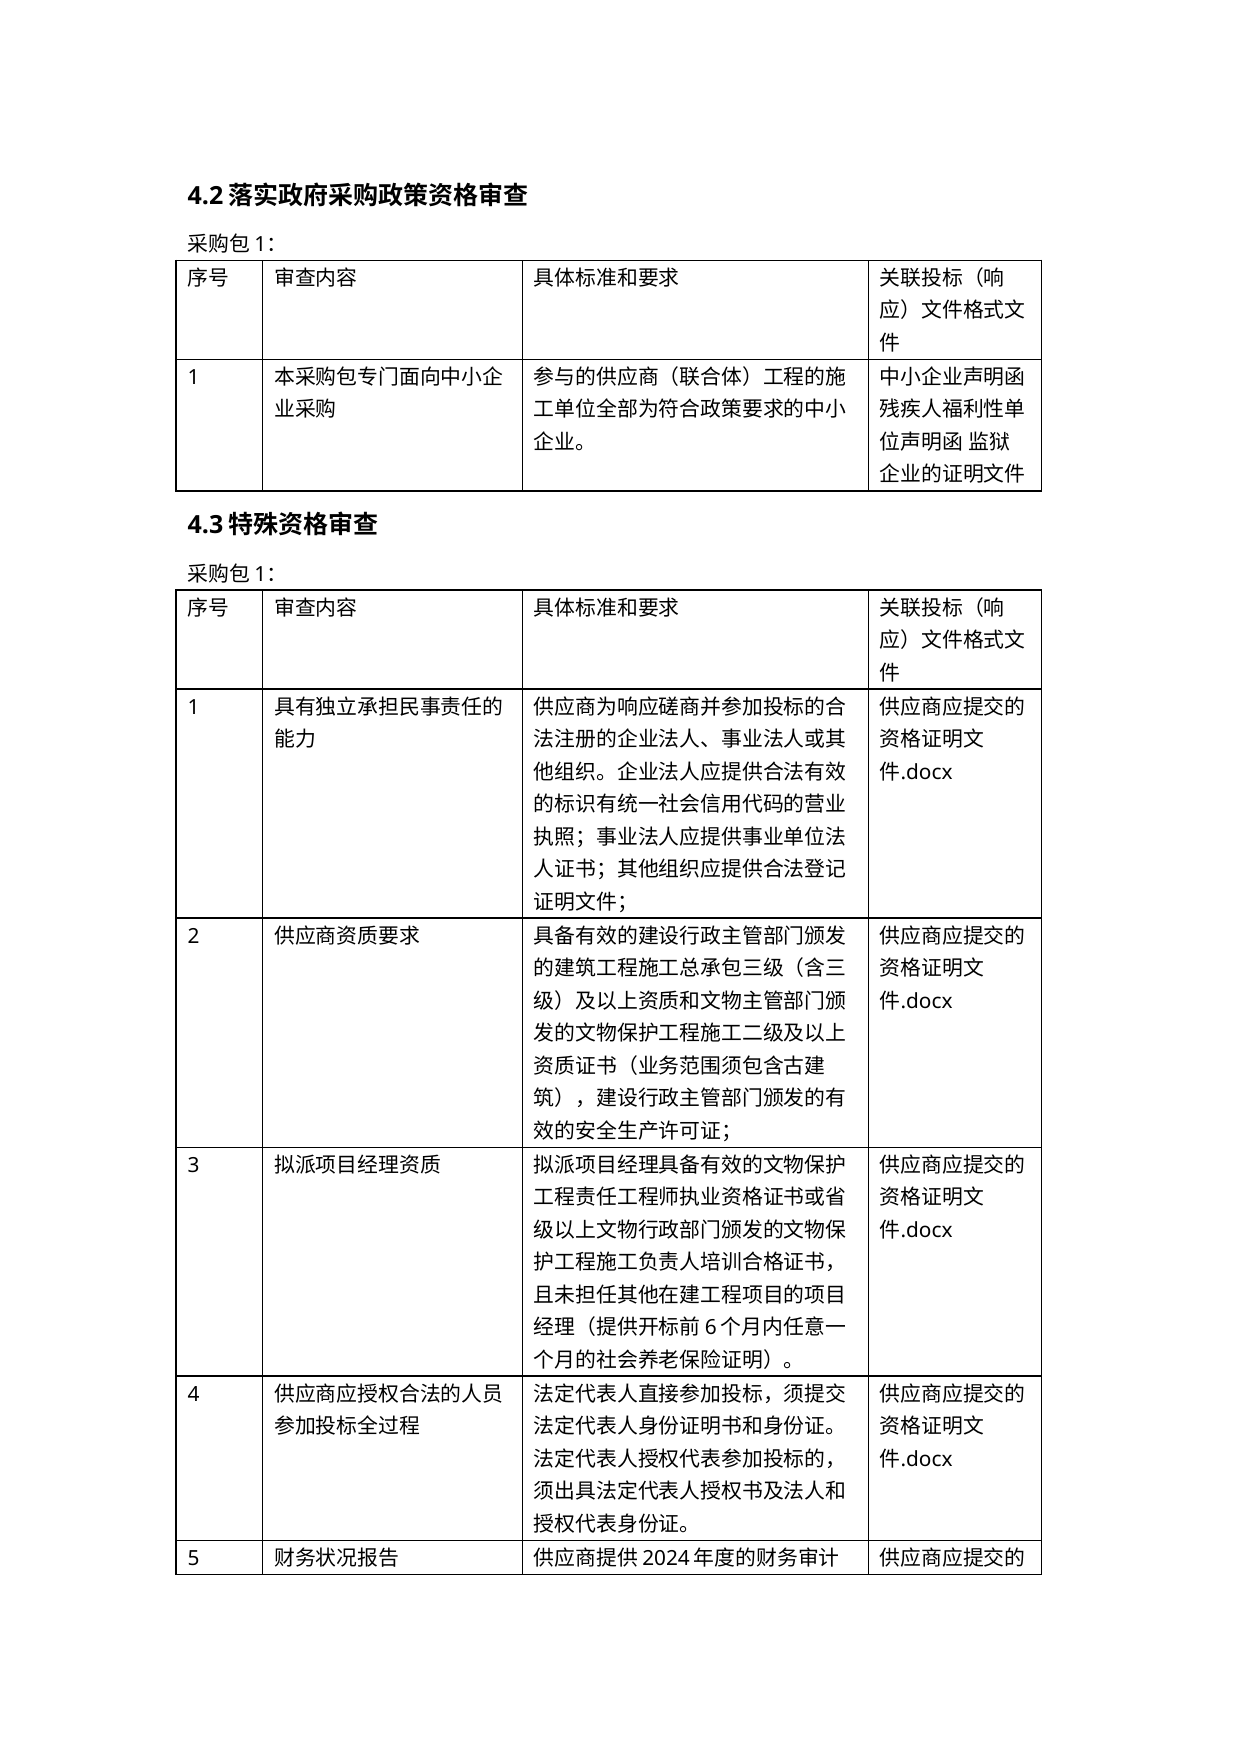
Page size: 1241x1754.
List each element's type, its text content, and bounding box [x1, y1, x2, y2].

text 采购包1： [187, 227, 1053, 259]
table_cell 拟派项目经理具备有效的文物保护工程责任工程师执业资格证书或省级以上文物行政部门颁发的文物保护工程施工负责人培训合格证书，且未担任其他在建工程项目的项目经理（提供开标前6个月内任意一个月的社会养老保险证明）。 [523, 1148, 868, 1375]
text 4.2落实政府采购政策资格审查 [187, 162, 1053, 227]
table_cell 具备有效的建设行政主管部门颁发的建筑工程施工总承包三级（含三级）及以上资质和文物主管部门颁发的文物保护工程施工二级及以上资质证书（业务范围须包含古建筑），建设行政主管部门颁发的有效的安全生产许可证； [523, 919, 868, 1146]
table_cell 2 [177, 919, 262, 1146]
table_cell 4 [177, 1377, 262, 1539]
table_cell 供应商应提交的资格证明文件.docx [869, 1541, 1041, 1573]
table_header 审查内容 [263, 591, 522, 688]
table_cell 供应商为响应磋商并参加投标的合法注册的企业法人、事业法人或其他组织。企业法人应提供合法有效的标识有统一社会信用代码的营业执照；事业法人应提供事业单位法人证书；其他组织应提供合法登记证明文件； [523, 690, 868, 917]
table_cell 供应商应提交的资格证明文件.docx [869, 919, 1041, 1146]
table_header 审查内容 [263, 261, 522, 358]
table_cell 具有独立承担民事责任的能力 [263, 690, 522, 917]
table_cell 财务状况报告 [263, 1541, 522, 1573]
table_header 关联投标（响应）文件格式文件 [869, 591, 1041, 688]
table_cell 供应商应提交的资格证明文件.docx [869, 690, 1041, 917]
table_cell 1 [177, 690, 262, 917]
text 4.3特殊资格审查 [187, 492, 1053, 557]
table_cell 1 [177, 360, 262, 490]
text 采购包1： [187, 557, 1053, 589]
table_cell 本采购包专门面向中小企业采购 [263, 360, 522, 490]
table_cell 供应商应提交的资格证明文件.docx [869, 1148, 1041, 1375]
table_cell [523, 1541, 868, 1573]
table_cell 拟派项目经理资质 [263, 1148, 522, 1375]
table_header 具体标准和要求 [523, 261, 868, 358]
table_header 序号 [177, 261, 262, 358]
table_cell 中小企业声明函 残疾人福利性单位声明函 监狱企业的证明文件 [869, 360, 1041, 490]
table_cell 5 [177, 1541, 262, 1573]
table_header 序号 [177, 591, 262, 688]
table_cell 3 [177, 1148, 262, 1375]
table_cell 供应商应授权合法的人员参加投标全过程 [263, 1377, 522, 1539]
table_cell 法定代表人直接参加投标，须提交法定代表人身份证明书和身份证。法定代表人授权代表参加投标的，须出具法定代表人授权书及法人和授权代表身份证。 [523, 1377, 868, 1539]
table_cell 供应商资质要求 [263, 919, 522, 1146]
table_cell 供应商应提交的资格证明文件.docx [869, 1377, 1041, 1539]
table_cell 参与的供应商（联合体）工程的施工单位全部为符合政策要求的中小企业。 [523, 360, 868, 490]
table_header 关联投标（响应）文件格式文件 [869, 261, 1041, 358]
table_header 具体标准和要求 [523, 591, 868, 688]
